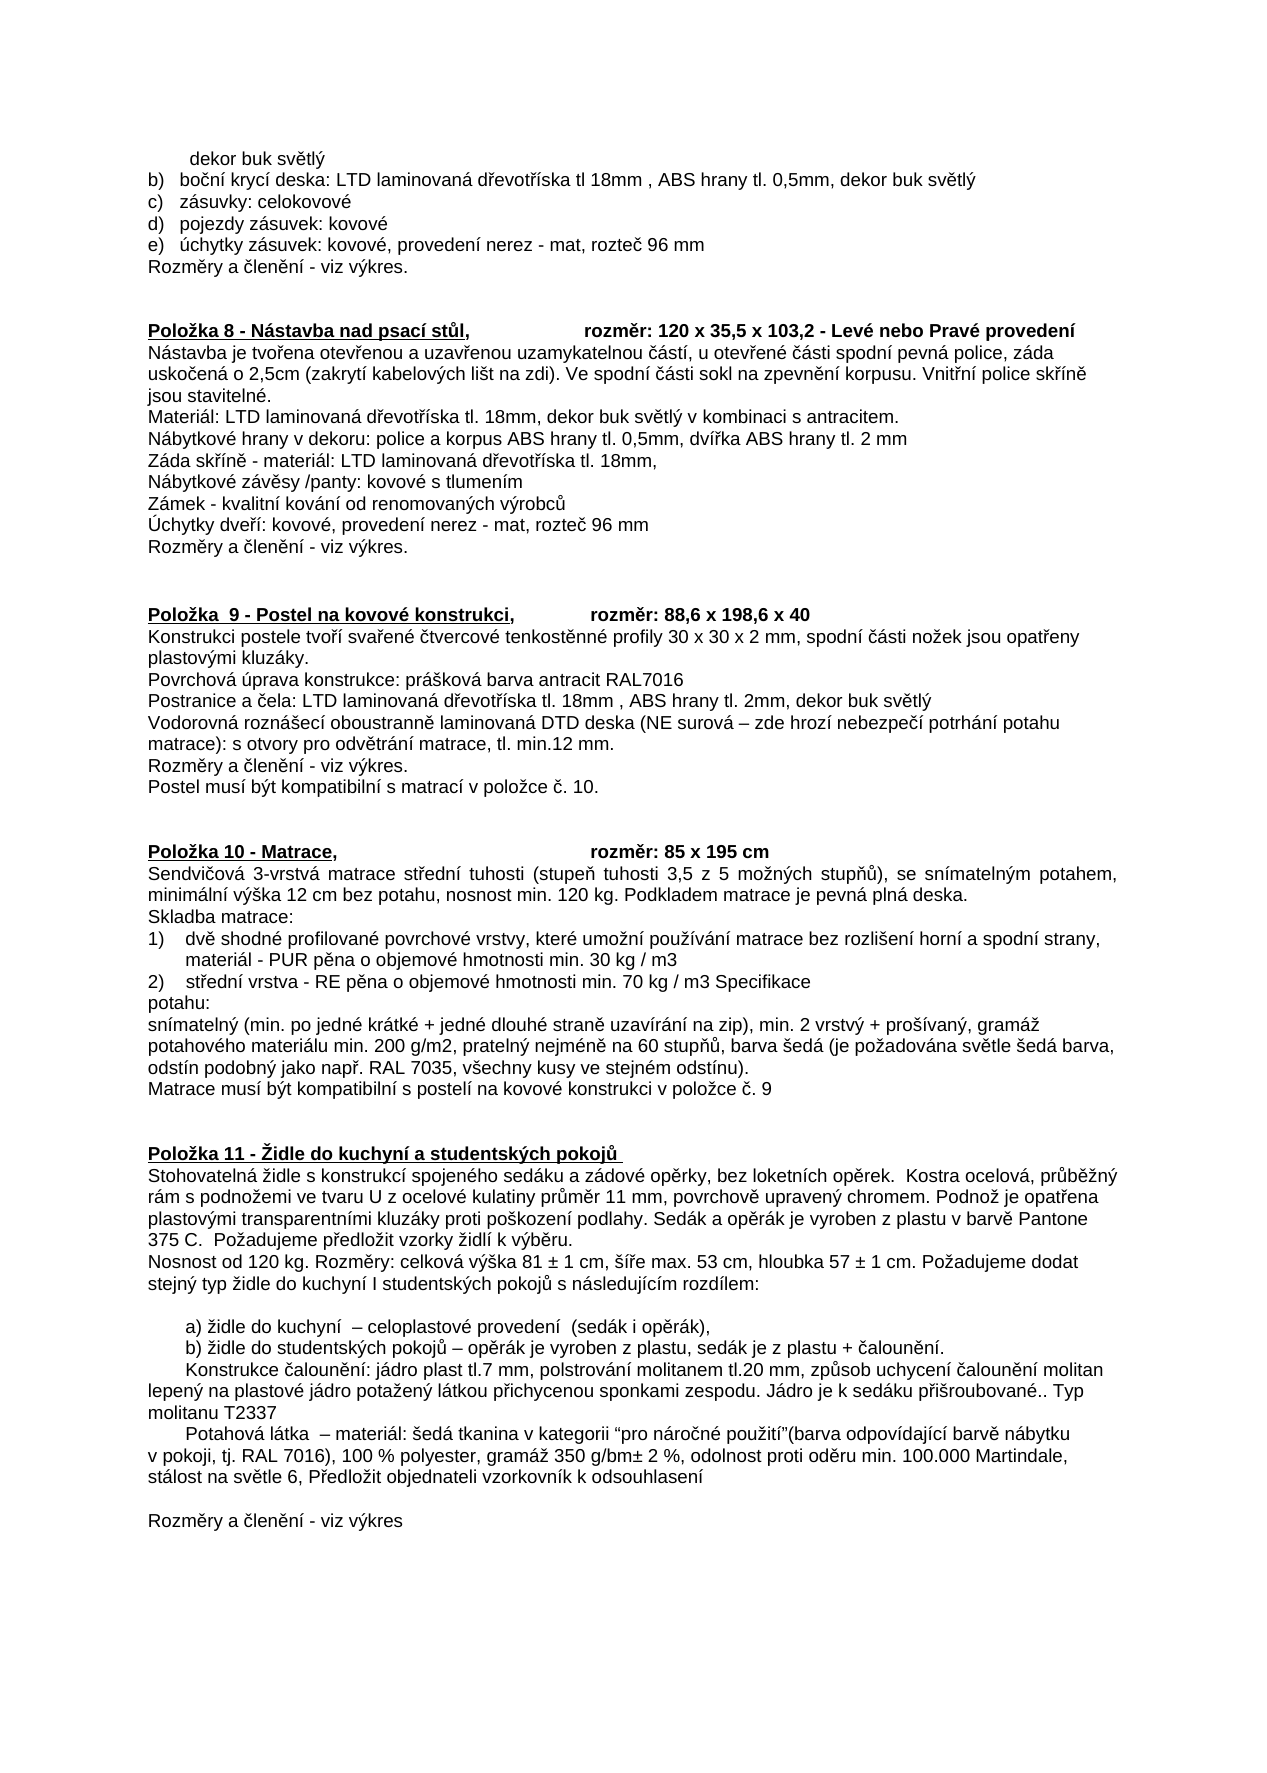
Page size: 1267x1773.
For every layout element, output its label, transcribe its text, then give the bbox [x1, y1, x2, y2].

text Nástavba je tvořena otevřenou a uzavřenou uzamykatelnou částí, u otevřené části spodní pevná police, záda uskočená o 2,5cm (zakrytí kabelových lišt na zdi). Ve spodní části sokl na zpevnění korpusu. Vnitřní police skříně jsou stavitelné. [148, 342, 1119, 406]
text Položka 10 - Matrace, rozměr: 85 x 195 cm [148, 841, 1119, 863]
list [148, 148, 1119, 169]
text Sendvičová 3-vrstvá matrace střední tuhosti (stupeň tuhosti 3,5 z 5 možných stupňů), se snímatelným potahem, minimální výška 12 cm bez potahu, nosnost min. 120 kg. Podkladem matrace je pevná plná deska. [148, 863, 1119, 906]
list dvě shodné profilované povrchové vrstvy, které umožní používání matrace bez rozlišení horní a spodní strany, materiál - PUR pěna o objemové hmotnosti min. 30 kg / m3 [148, 927, 1119, 970]
text Postel musí být kompatibilní s matrací v položce č. 10. [148, 776, 1119, 798]
text Nábytkové závěsy /panty: kovové s tlumením [148, 471, 1119, 493]
text snímatelný (min. po jedné krátké + jedné dlouhé straně uzavírání na zip), min. 2 vrstvý + prošívaný, gramáž potahového materiálu min. 200 g/m2, pratelný nejméně na 60 stupňů, barva šedá (je požadována světle šedá barva, odstín podobný jako např. RAL 7035, všechny kusy ve stejném odstínu). [148, 1013, 1119, 1078]
text a) židle do kuchyní – celoplastové provedení (sedák i opěrák), [185, 1315, 1119, 1337]
text Zámek - kvalitní kování od renomovaných výrobců [148, 493, 1119, 514]
text Stohovatelná židle s konstrukcí spojeného sedáku a zádové opěrky, bez loketních opěrek. Kostra ocelová, průběžný rám s podnožemi ve tvaru U z ocelové kulatiny průměr 11 mm, povrchově upravený chromem. Podnož je opatřena plastovými transparentními kluzáky proti poškození podlahy. Sedák a opěrák je vyroben z plastu v barvě Pantone 375 C. Požadujeme předložit vzorky židlí k výběru. [148, 1164, 1119, 1251]
text Materiál: LTD laminovaná dřevotříska tl. 18mm, dekor buk světlý v kombinaci s antracitem. [148, 406, 1119, 428]
text Položka 11 - Židle do kuchyní a studentských pokojů [148, 1143, 1119, 1164]
text Vodorovná roznášecí oboustranně laminovaná DTD deska (NE surová – zde hrozí nebezpečí potrhání potahu matrace): s otvory pro odvětrání matrace, tl. min.12 mm. [148, 712, 1119, 755]
text Potahová látka – materiál: šedá tkanina v kategorii “pro náročné použití”(barva odpovídající barvě nábytku v pokoji, tj. RAL 7016), 100 % polyester, gramáž 350 g/bm± 2 %, odolnost proti oděru min. 100.000 Martindale, stálost na světle 6, Předložit objednateli vzorkovník k odsouhlasení [148, 1423, 1119, 1488]
text b) židle do studentských pokojů – opěrák je vyroben z plastu, sedák je z plastu + čalounění. [148, 1337, 1119, 1358]
list úchytky zásuvek: kovové, provedení nerez - mat, rozteč 96 mm [148, 234, 1119, 255]
text Skladba matrace: [148, 906, 1119, 927]
text Rozměry a členění - viz výkres. [148, 536, 1119, 557]
text Položka 9 - Postel na kovové konstrukci, rozměr: 88,6 x 198,6 x 40 [148, 604, 1119, 625]
text Nábytkové hrany v dekoru: police a korpus ABS hrany tl. 0,5mm, dvířka ABS hrany tl. 2 mm [148, 428, 1119, 449]
text Povrchová úprava konstrukce: prášková barva antracit RAL7016 [148, 668, 1119, 690]
text Úchytky dveří: kovové, provedení nerez - mat, rozteč 96 mm [148, 514, 1119, 536]
text Konstrukci postele tvoří svařené čtvercové tenkostěnné profily 30 x 30 x 2 mm, spodní části nožek jsou opatřeny plastovými kluzáky. [148, 625, 1119, 668]
text Nosnost od 120 kg. Rozměry: celková výška 81 ± 1 cm, šíře max. 53 cm, hloubka 57 ± 1 cm. Požadujeme dodat stejný typ židle do kuchyní I studentských pokojů s následujícím rozdílem: [148, 1251, 1119, 1294]
text Rozměry a členění - viz výkres. [148, 255, 1119, 277]
text Položka 8 - Nástavba nad psací stůl, rozměr: 120 x 35,5 x 103,2 - Levé nebo Pravé provedení [148, 320, 1119, 342]
text Rozměry a členění - viz výkres. [148, 755, 1119, 776]
text Matrace musí být kompatibilní s postelí na kovové konstrukci v položce č. 9 [148, 1078, 1119, 1100]
text Záda skříně - materiál: LTD laminovaná dřevotříska tl. 18mm, [148, 449, 1119, 471]
text Konstrukce čalounění: jádro plast tl.7 mm, polstrování molitanem tl.20 mm, způsob uchycení čalounění molitan lepený na plastové jádro potažený látkou přichycenou sponkami zespodu. Jádro je k sedáku přišroubované.. Typ molitanu T2337 [148, 1358, 1119, 1423]
list zásuvky: celokovové [148, 191, 1119, 212]
text Rozměry a členění - viz výkres [148, 1509, 1119, 1531]
list boční krycí deska: LTD laminovaná dřevotříska tl 18mm , ABS hrany tl. 0,5mm, dekor buk světlý [148, 169, 1119, 191]
list pojezdy zásuvek: kovové [148, 212, 1119, 234]
list střední vrstva - RE pěna o objemové hmotnosti min. 70 kg / m3 Specifikace potahu: [148, 970, 829, 1013]
text Postranice a čela: LTD laminovaná dřevotříska tl. 18mm , ABS hrany tl. 2mm, dekor buk světlý [148, 690, 1119, 712]
